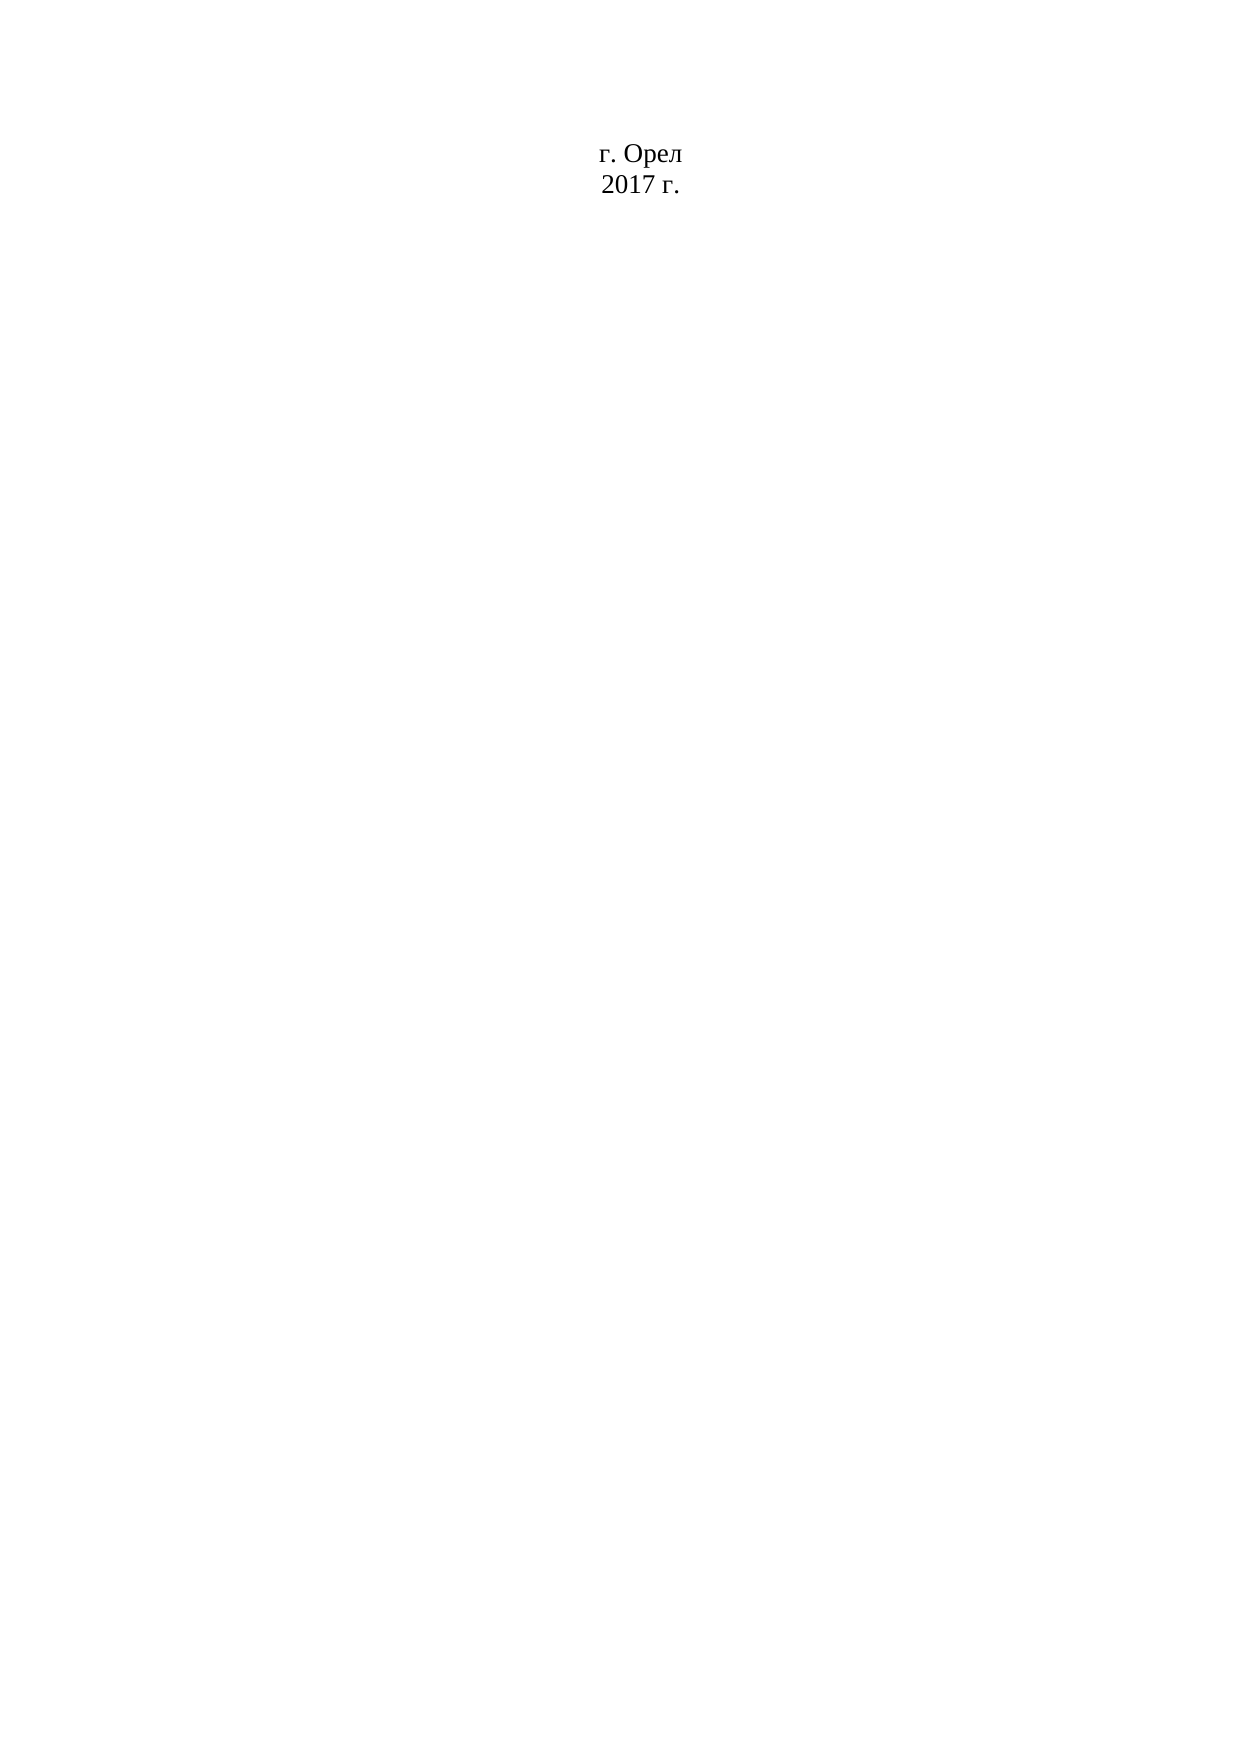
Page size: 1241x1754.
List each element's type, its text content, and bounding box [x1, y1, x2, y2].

text г. Орел 2017 г. [129, 137, 1152, 199]
